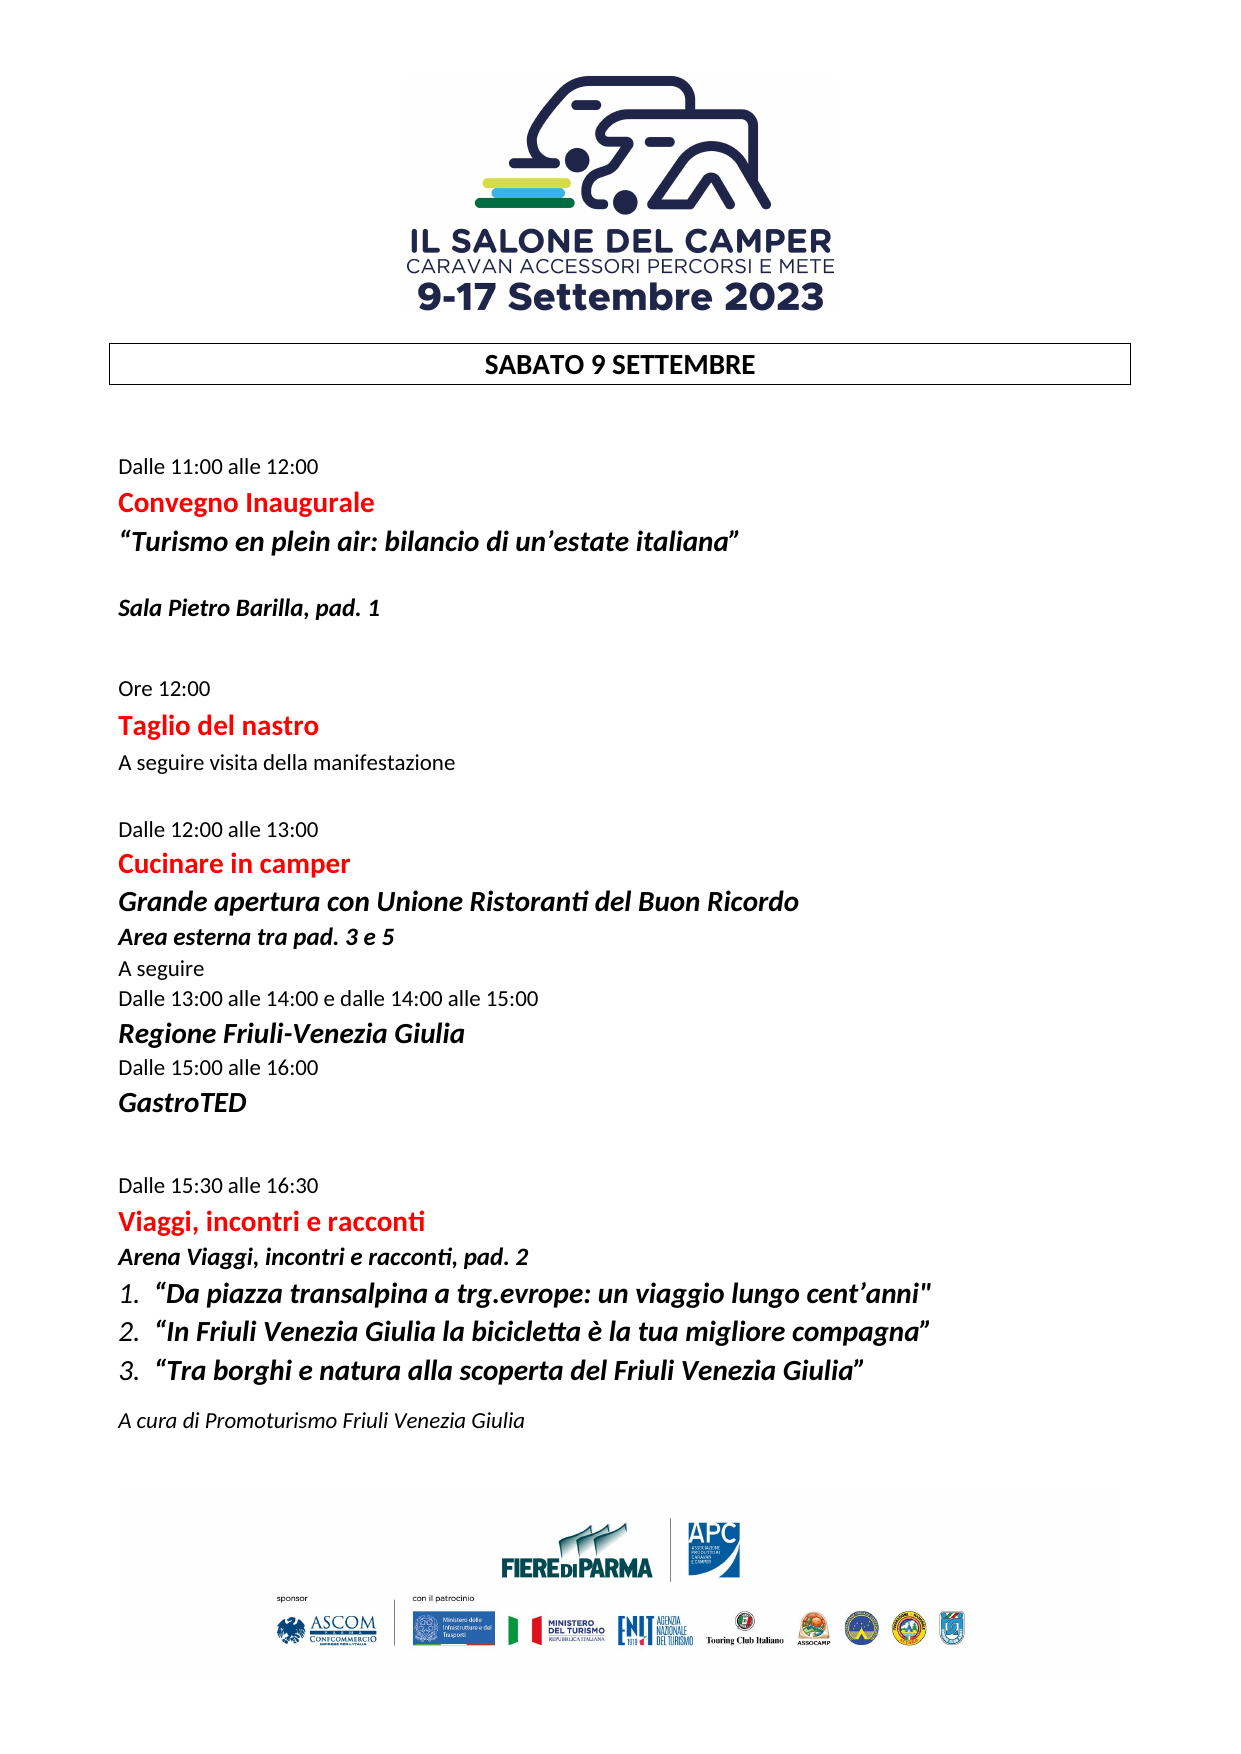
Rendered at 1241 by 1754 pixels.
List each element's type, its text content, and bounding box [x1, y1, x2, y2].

text A cura di Promoturismo Friuli Venezia Giulia [118, 1407, 1122, 1435]
text Grande apertura con Unione Ristoranti del Buon Ricordo Area esterna tra pad. 3 e 5 A seguire Dalle 13:00 alle 14:00 e dalle 14:00 alle 15:00 Regione Friuli-Venezia Giulia Dalle 15:00 alle 16:00 GastroTED [118, 883, 1122, 1119]
text A seguire visita della manifestazione [118, 748, 1122, 776]
text Convegno Inaugurale “Turismo en plein air: bilancio di un’estate italiana” Sala Pietro Barilla, pad. 1 [118, 484, 1122, 655]
text Taglio del nastro [118, 707, 1122, 742]
text Cucinare in camper [118, 845, 1122, 881]
text SABATO 9 SETTEMBRE [110, 344, 1130, 384]
text Dalle 11:00 alle 12:00 [118, 452, 1122, 480]
text Dalle 12:00 alle 13:00 [118, 815, 1122, 843]
text Dalle 15:30 alle 16:30 [118, 1171, 1122, 1199]
text Ore 12:00 [118, 674, 1122, 702]
picture [405, 73, 835, 313]
text Viaggi, incontri e racconti Arena Viaggi, incontri e racconti, pad. 2 1. “Da piazza transalpina a trg.evrope: un viaggio lungo cent’anni" 2. “In Friuli Venezia Giulia la bicicletta è la tua migliore compagna” 3. “Tra borghi e natura alla scoperta del Friuli Venezia Giulia” [118, 1203, 1122, 1387]
picture [118, 1482, 1123, 1681]
